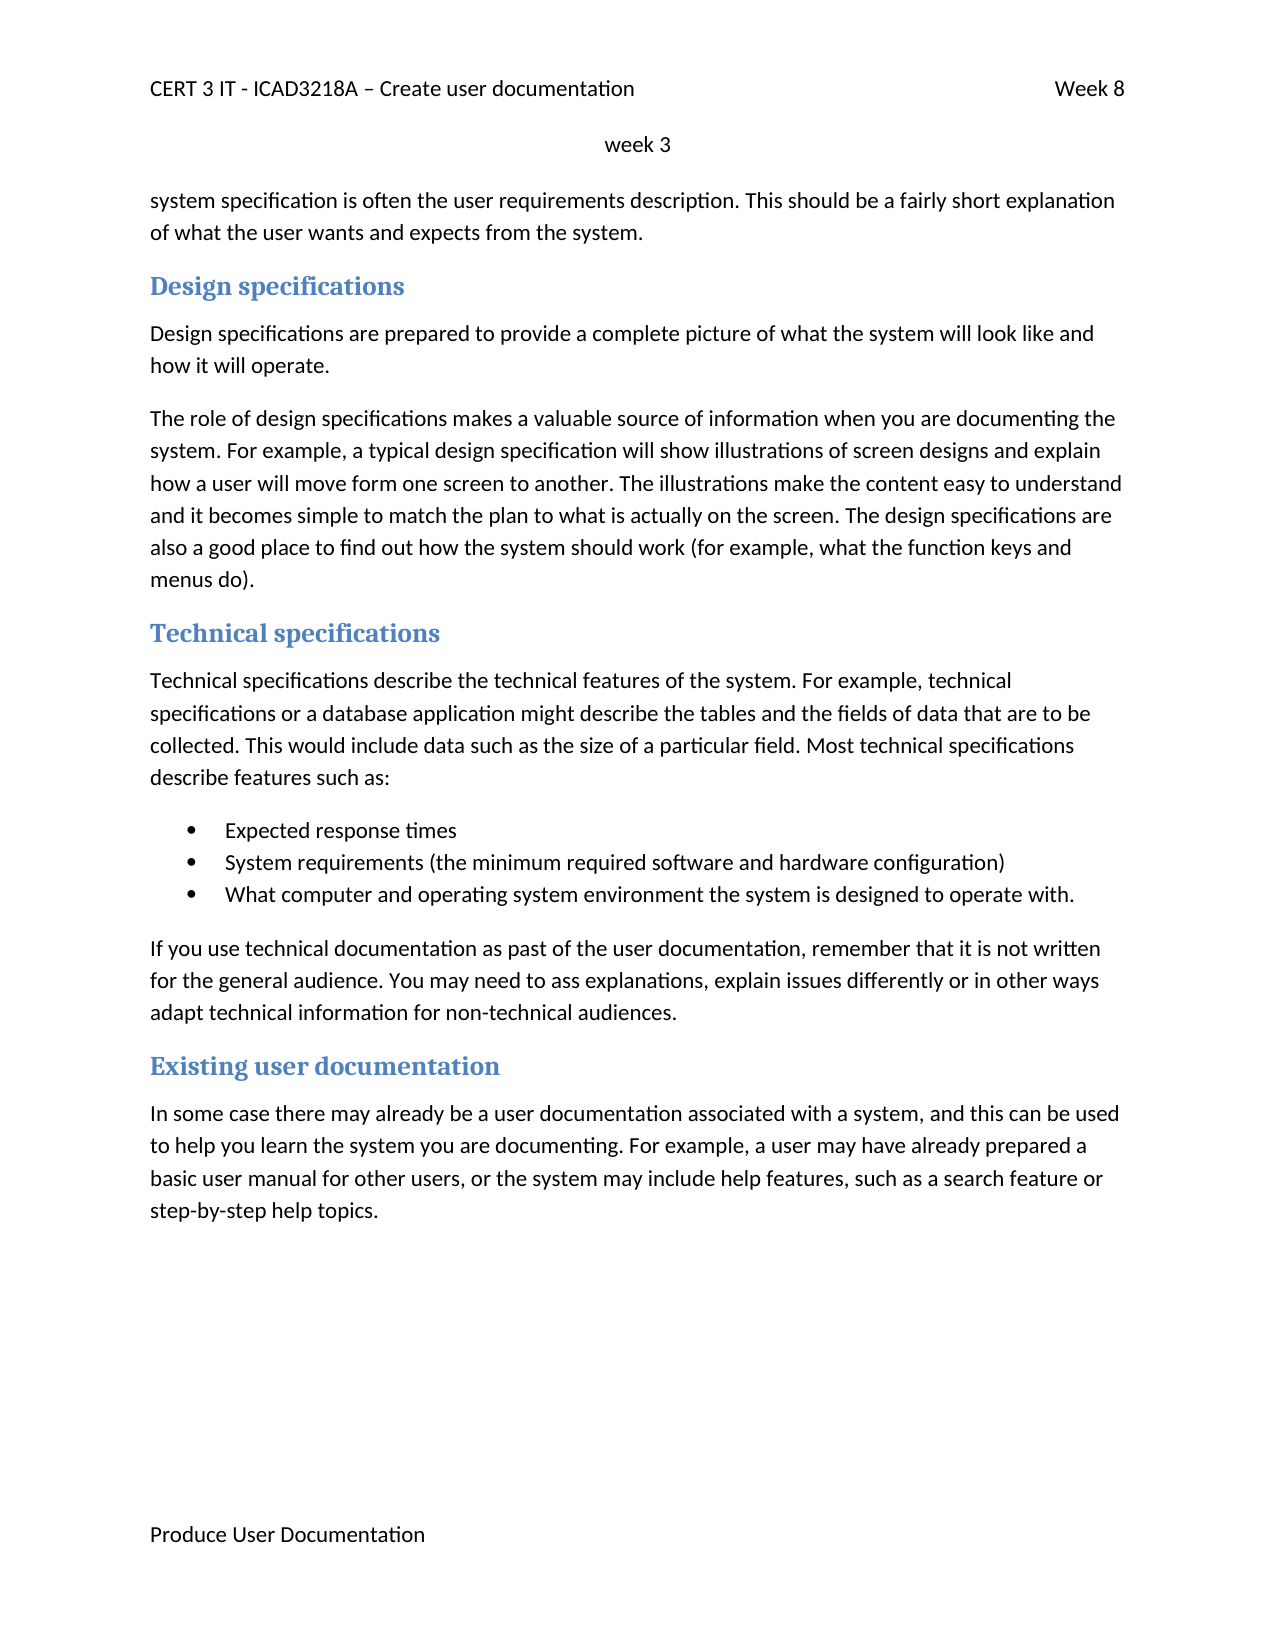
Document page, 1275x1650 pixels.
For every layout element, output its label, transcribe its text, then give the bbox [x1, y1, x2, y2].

subtitle Technical specifications [150, 618, 1125, 649]
subtitle Design specifications [150, 271, 1125, 302]
list Expected response times [187, 816, 1125, 844]
text Design specifications are prepared to provide a complete picture of what the system will look like and how it will operate. [150, 319, 1125, 379]
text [150, 186, 1125, 246]
subtitle Existing user documentation [150, 1051, 1125, 1082]
text Technical specifications describe the technical features of the system. For example, technical specifications or a database application might describe the tables and the fields of data that are to be collected. This would include data such as the size of a particular field. Most technical specifications describe features such as: [150, 667, 1125, 791]
text If you use technical documentation as past of the user documentation, remember that it is not written for the general audience. You may need to ass explanations, explain issues differently or in other ways adapt technical information for non-technical audiences. [150, 934, 1125, 1026]
text In some case there may already be a user documentation associated with a system, and this can be used to help you learn the system you are documenting. For example, a user may have already prepared a basic user manual for other users, or the system may include help features, such as a search feature or step-by-step help topics. [150, 1099, 1125, 1224]
list What computer and operating system environment the system is designed to operate with. [187, 881, 1125, 909]
text The role of design specifications makes a valuable source of information when you are documenting the system. For example, a typical design specification will show illustrations of screen designs and explain how a user will move form one screen to another. The illustrations make the content easy to understand and it becomes simple to match the plan to what is actually on the screen. The design specifications are also a good place to find out how the system should work (for example, what the function keys and menus do). [150, 404, 1125, 593]
list System requirements (the minimum required software and hardware configuration) [187, 848, 1125, 876]
